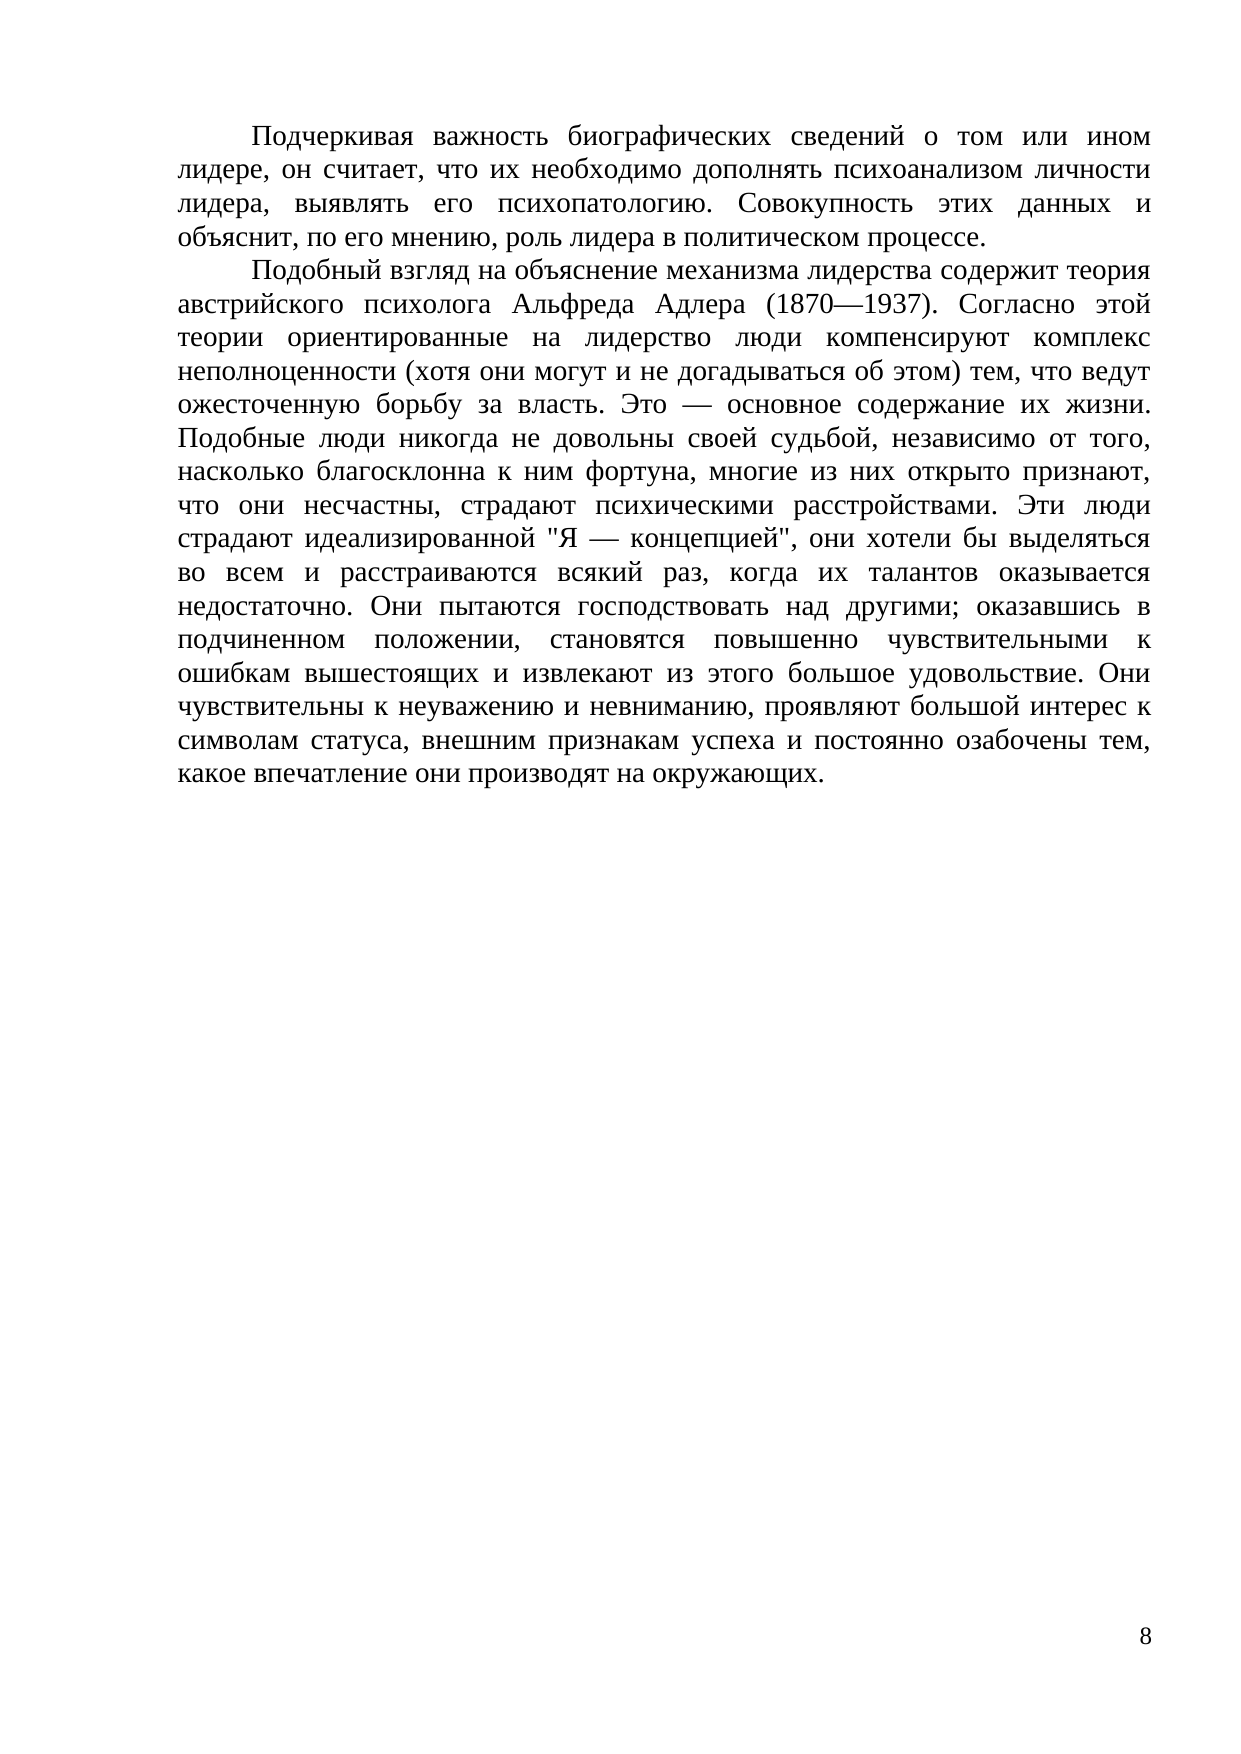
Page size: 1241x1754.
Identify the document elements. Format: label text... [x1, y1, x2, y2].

text Подобный взгляд на объяснение механизма лидерства содержит теория австрийского психолога Альфреда Адлера (1870—1937). Согласно этой теории ориентированные на лидерство люди компенсируют комплекс неполноценности (хотя они могут и не догадываться об этом) тем, что ведут ожесточенную борьбу за власть. Это — основное содержание их жизни. Подобные люди никогда не довольны своей судьбой, независимо от того, насколько благосклонна к ним фортуна, многие из них открыто признают, что они несчастны, страдают психическими расстройствами. Эти люди страдают идеализированной "Я — концепцией", они хотели бы выделяться во всем и расстраиваются всякий раз, когда их талантов оказывается недостаточно. Они пытаются господствовать над другими; оказавшись в подчиненном положении, становятся повышенно чувствительными к ошибкам вышестоящих и извлекают из этого большое удовольствие. Они чувствительны к неуважению и невниманию, проявляют большой интерес к символам статуса, внешним признакам успеха и постоянно озабочены тем, какое впечатление они производят на окружающих. [177, 252, 1152, 789]
text Подчеркивая важность биографических сведений о том или ином лидере, он считает, что их необходимо дополнять психоанализом личности лидера, выявлять его психопатологию. Совокупность этих данных и объяснит, по его мнению, роль лидера в политическом процессе. [177, 118, 1152, 252]
